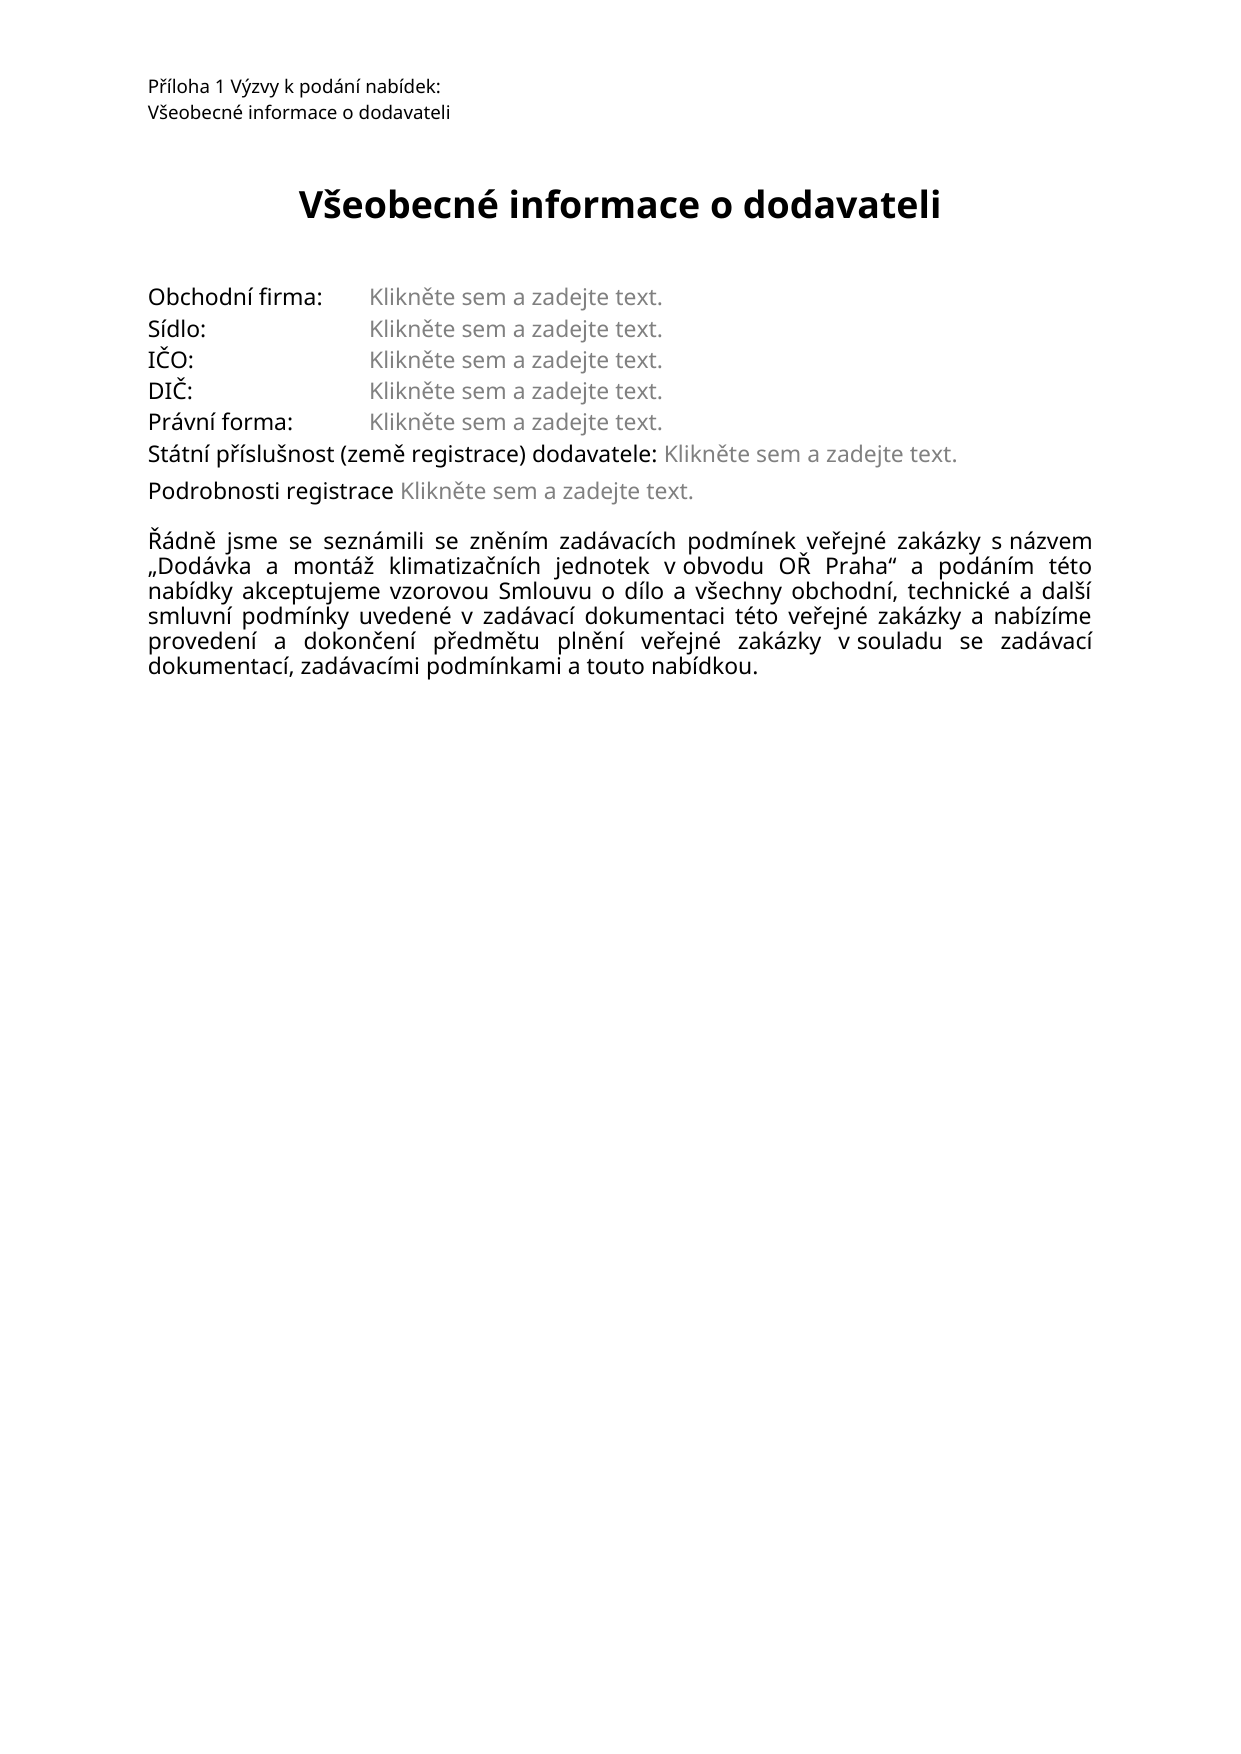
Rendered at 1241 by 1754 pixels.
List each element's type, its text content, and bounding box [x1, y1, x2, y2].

text Obchodní firma: [148, 286, 1093, 311]
title Všeobecné informace o dodavateli [148, 178, 1093, 229]
text Právní forma: [148, 411, 1093, 436]
text Státní příslušnost (země registrace) dodavatele: [148, 442, 1093, 467]
text Podrobnosti registrace [148, 479, 1093, 504]
text Řádně jsme se seznámili se zněním zadávacích podmínek veřejné zakázky s názvem „Dodávka a montáž klimatizačních jednotek v obvodu OŘ Praha“ a podáním této nabídky akceptujeme vzorovou Smlouvu o dílo a všechny obchodní, technické a další smluvní podmínky uvedené v zadávací dokumentaci této veřejné zakázky a nabízíme provedení a dokončení předmětu plnění veřejné zakázky v souladu se zadávací dokumentací, zadávacími podmínkami a touto nabídkou. [148, 529, 1093, 679]
text Sídlo: [148, 317, 1093, 342]
text DIČ: [148, 379, 1093, 404]
text IČO: [148, 348, 1093, 373]
